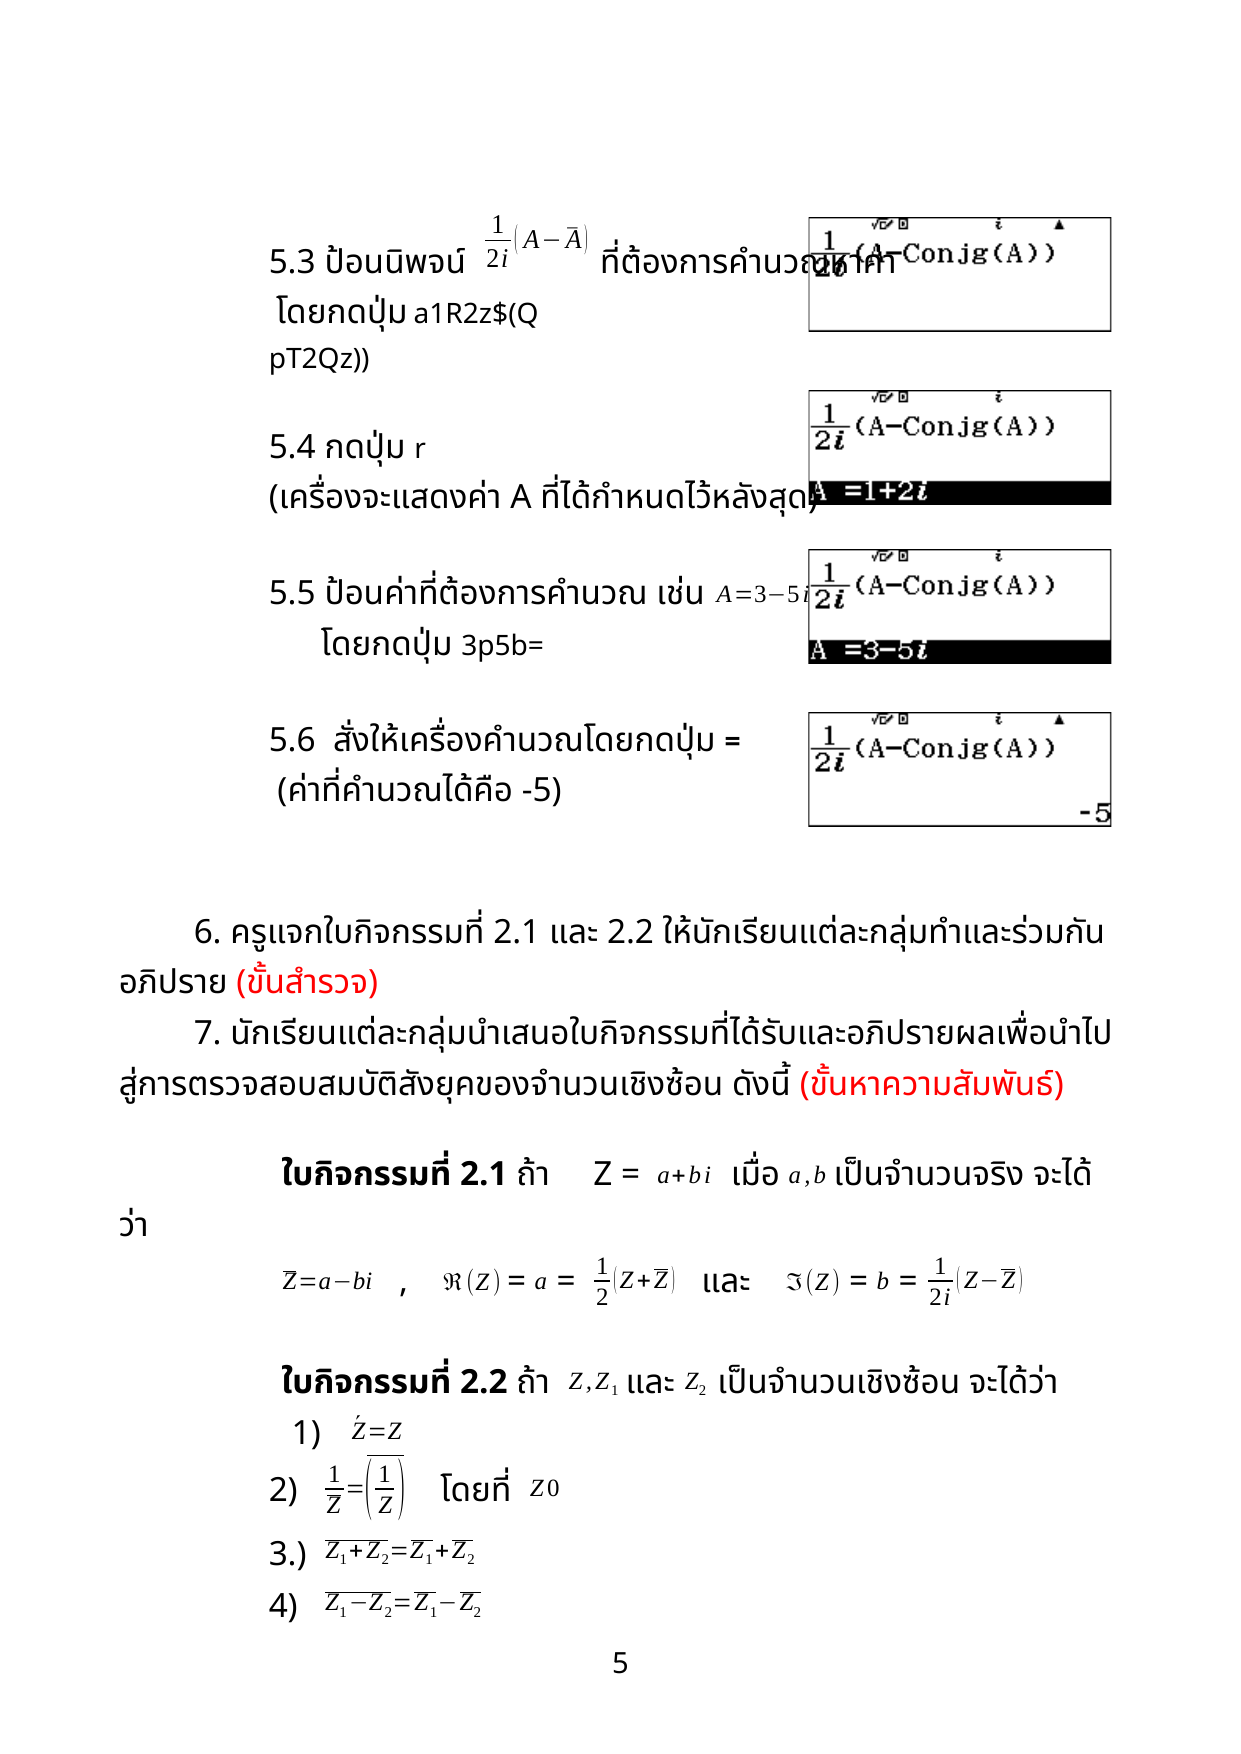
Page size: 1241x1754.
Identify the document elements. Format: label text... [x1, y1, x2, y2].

text 2) โดยที่ [118, 1454, 1122, 1522]
title 5.6 สั่งให้เครื่องคำนวณโดยกดปุ่ม = [118, 716, 1122, 766]
title (ค่าที่คำนวณได้คือ -5) [118, 766, 1122, 817]
text 4) [118, 1582, 1122, 1627]
text 3.) [118, 1530, 1122, 1575]
picture [808, 549, 1112, 569]
text pT2Qz)) [193, 339, 1122, 377]
title โดยกดปุ่ม 3p5b= [118, 620, 1122, 670]
text ใบกิจกรรมที่ 2.1 ถ้า Z = เมื่อ เป็นจำนวนจริง จะได้ว่า [118, 1150, 1122, 1251]
picture [808, 817, 1112, 827]
picture [808, 712, 1112, 716]
title 1) [118, 1408, 1122, 1454]
picture [808, 390, 1112, 422]
title (เครื่องจะแสดงค่า A ที่ได้กำหนดไว้หลังสุด) [118, 473, 1122, 524]
title ใบกิจกรรมที่ 2.2 ถ้า และ เป็นจำนวนเชิงซ้อน จะได้ว่า [118, 1358, 1122, 1408]
title 5.3 ป้อนนิพจน์ ที่ต้องการคำนวณหาค่า [118, 209, 1122, 288]
title 7. นักเรียนแต่ละกลุ่มนำเสนอใบกิจกรรมที่ได้รับและอภิปรายผลเพื่อนำไปสู่การตรวจสอบสมบัติสังยุคของจำนวนเชิงซ้อน ดังนี้ (ขั้นหาความสัมพันธ์) [118, 1009, 1122, 1110]
title โดยกดปุ่มa1R2z$(Q [118, 288, 1122, 339]
title 5.5 ป้อนค่าที่ต้องการคำนวณ เช่น [118, 569, 1122, 620]
title 5.4 กดปุ่ม r [118, 422, 1122, 473]
text , = = และ = = [118, 1251, 1122, 1312]
title 6. ครูแจกใบกิจกรรมที่ 2.1 และ 2.2 ให้นักเรียนแต่ละกลุ่มทำและร่วมกันอภิปราย (ขั้นสำรวจ) [118, 908, 1122, 1009]
